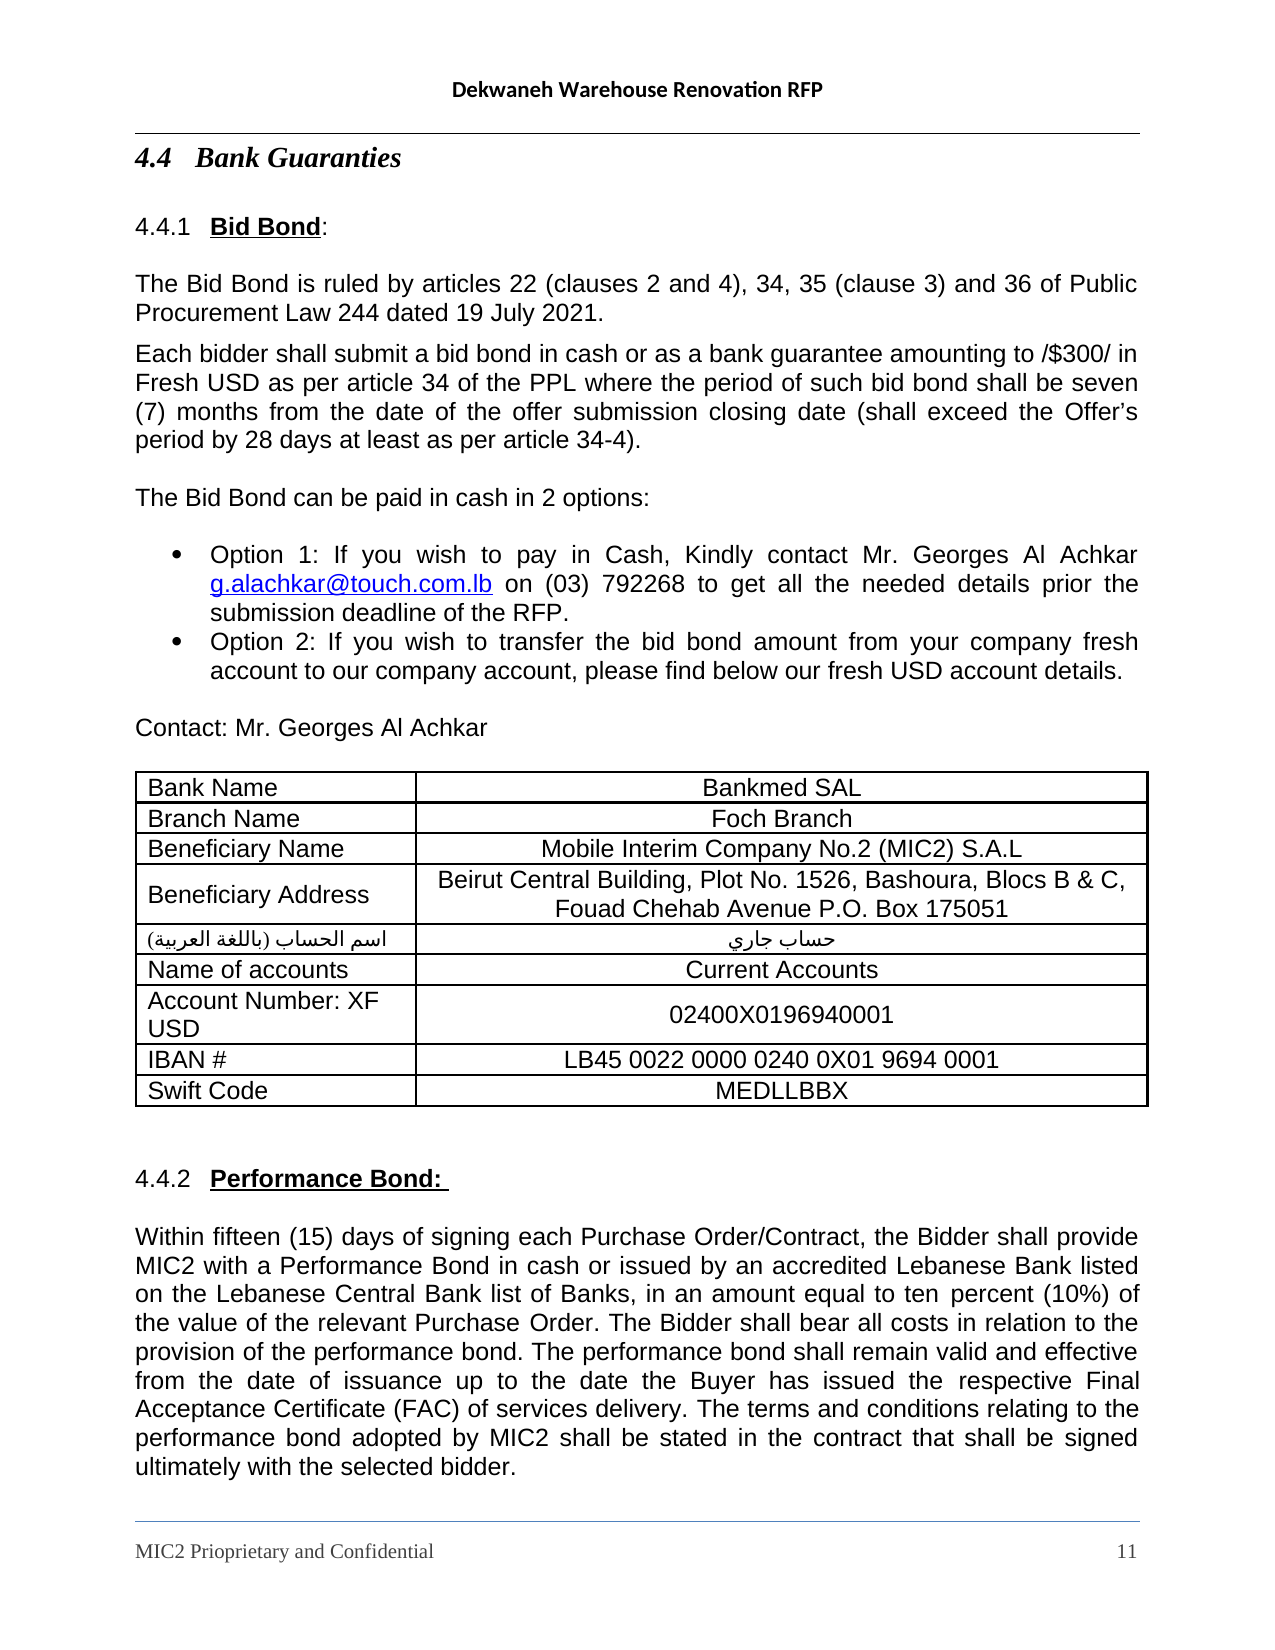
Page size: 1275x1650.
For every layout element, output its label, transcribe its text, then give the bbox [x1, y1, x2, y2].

table_cell Mobile Interim Company No.2 (MIC2) S.A.L [417, 834, 1146, 863]
table_header Bank Name [137, 773, 415, 801]
subtitle Bid Bond: [135, 212, 1140, 240]
text Each bidder shall submit a bid bond in cash or as a bank guarantee amounting to /$300/ in Fresh USD as per article 34 of the PPL where the period of such bid bond shall be seven (7) months from the date of the offer submission closing date (shall exceed the Offer’s period by 28 days at least as per article 34-4). [135, 339, 1140, 454]
table_cell LB45 0022 0000 0240 0X01 9694 0001 [417, 1045, 1146, 1074]
table_cell MEDLLBBX [417, 1076, 1146, 1105]
text The Bid Bond is ruled by articles 22 (clauses 2 and 4), 34, 35 (clause 3) and 36 of Public Procurement Law 244 dated 19 July 2021. [135, 269, 1140, 327]
text Within fifteen (15) days of signing each Purchase Order/Contract, the Bidder shall provide MIC2 with a Performance Bond in cash or issued by an accredited Lebanese Bank listed on the Lebanese Central Bank list of Banks, in an amount equal to ten percent (10%) of the value of the relevant Purchase Order. The Bidder shall bear all costs in relation to the provision of the performance bond. The performance bond shall remain valid and effective from the date of issuance up to the date the Buyer has issued the respective Final Acceptance Certificate (FAC) of services delivery. The terms and conditions relating to the performance bond adopted by MIC2 shall be stated in the contract that shall be signed ultimately with the selected bidder. [135, 1222, 1140, 1481]
subtitle Performance Bond: [135, 1164, 1140, 1193]
table_cell Swift Code [137, 1076, 415, 1105]
table_cell اسم الحساب (باللغة العربية) [137, 925, 415, 953]
table_header Bankmed SAL [417, 773, 1146, 801]
table_cell Beneficiary Name [137, 834, 415, 863]
table_cell Current Accounts [417, 955, 1146, 983]
subtitle Bank Guaranties [135, 141, 1140, 174]
table_cell Foch Branch [417, 804, 1146, 832]
table_cell حساب جاري [417, 925, 1146, 953]
text Contact: Mr. Georges Al Achkar [135, 713, 1140, 742]
table_cell Beneficiary Address [137, 865, 415, 923]
table_cell Name of accounts [137, 955, 415, 983]
list Option 2: If you wish to transfer the bid bond amount from your company fresh account to our company account, please find below our fresh USD account details. [172, 627, 1140, 684]
text The Bid Bond can be paid in cash in 2 options: [135, 483, 1140, 512]
table_cell Account Number: XF USD [137, 986, 415, 1043]
table_cell Branch Name [137, 804, 415, 832]
table_cell Beirut Central Building, Plot No. 1526, Bashoura, Blocs B & C, Fouad Chehab Avenue P.O. Box 175051 [417, 865, 1146, 923]
table_cell IBAN # [137, 1045, 415, 1074]
table_cell 02400X0196940001 [417, 986, 1146, 1043]
list Option 1: If you wish to pay in Cash, Kindly contact Mr. Georges Al Achkar g.alachkar@touch.com.lb on (03) 792268 to get all the needed details prior the submission deadline of the RFP. [172, 540, 1140, 627]
